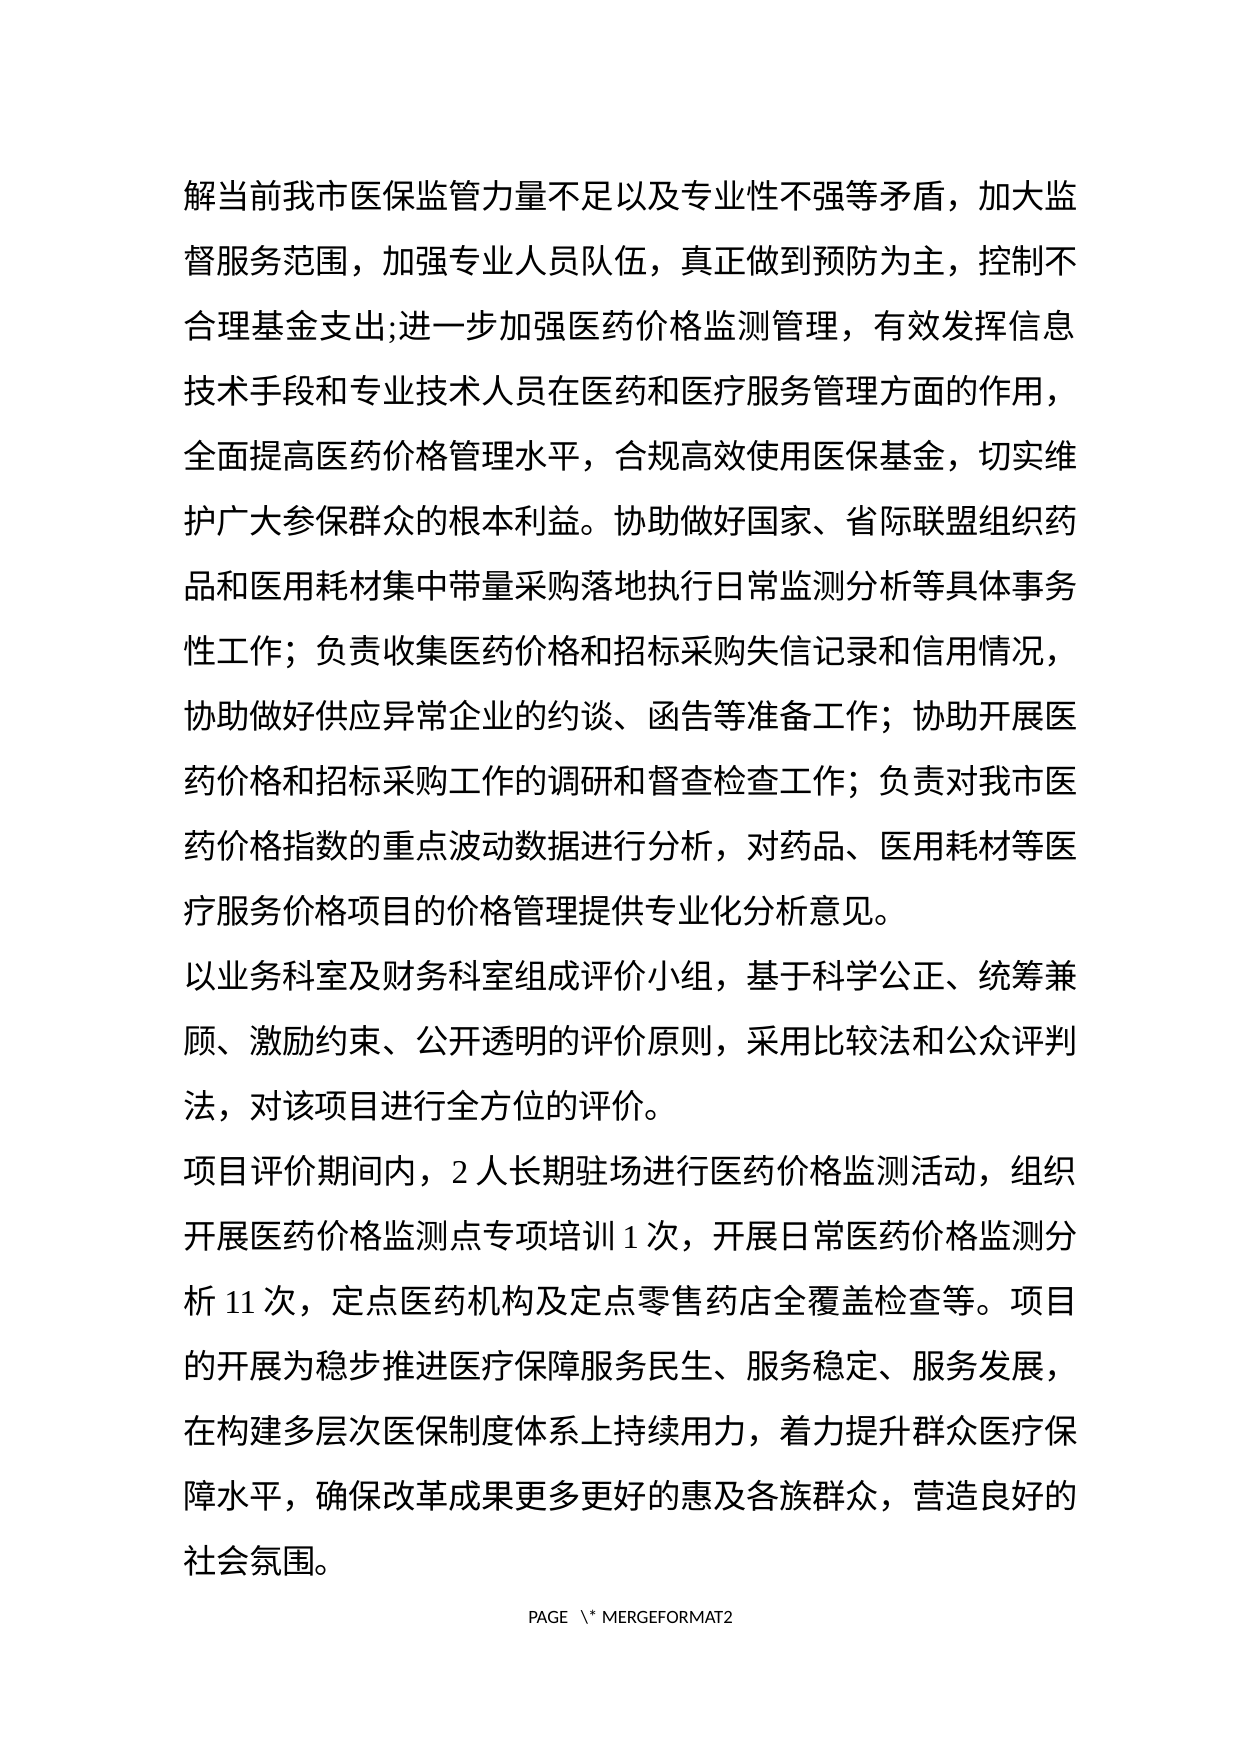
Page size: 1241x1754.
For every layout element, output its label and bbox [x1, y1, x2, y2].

text [183, 162, 1078, 1592]
